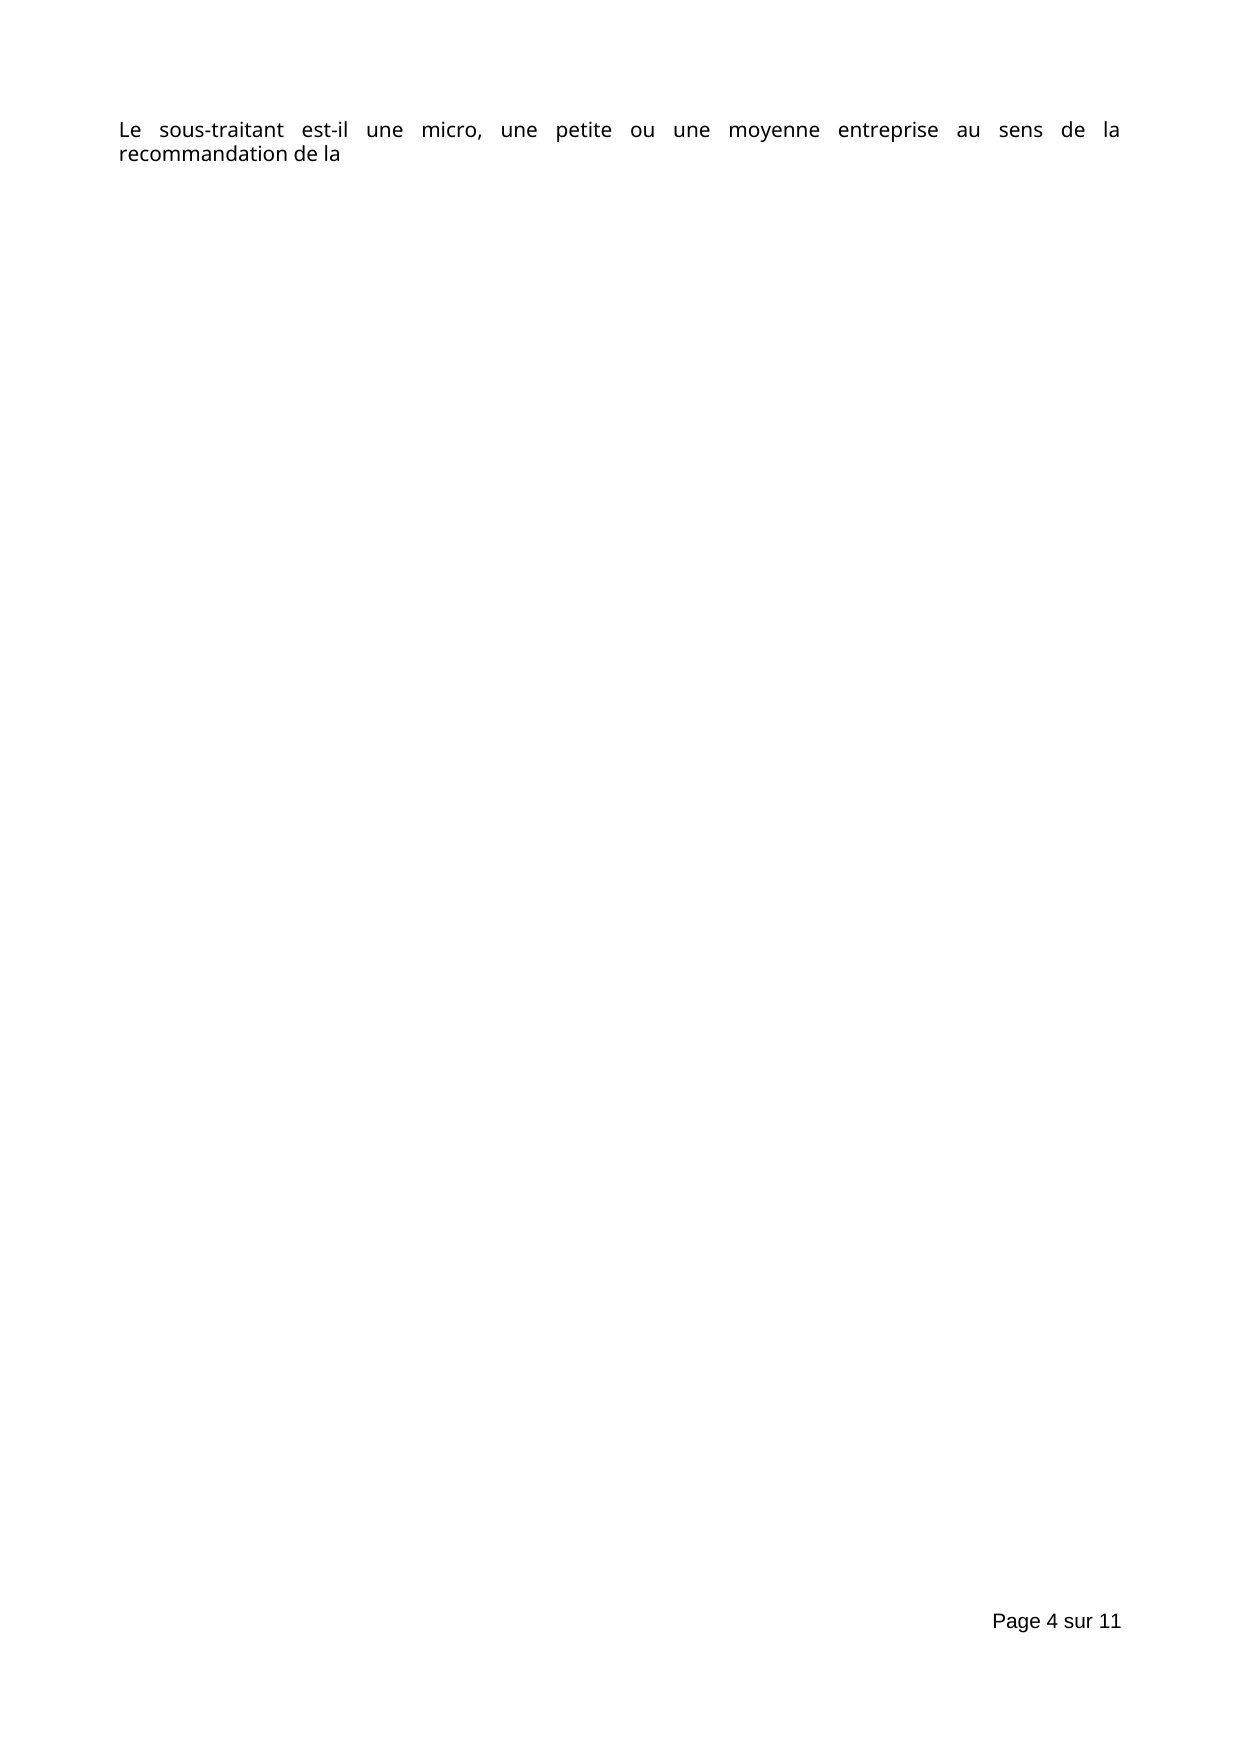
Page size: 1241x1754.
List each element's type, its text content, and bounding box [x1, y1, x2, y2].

text Le sous-traitant est-il une micro, une petite ou une moyenne entreprise au sens de la recommandation de la [119, 119, 1121, 167]
